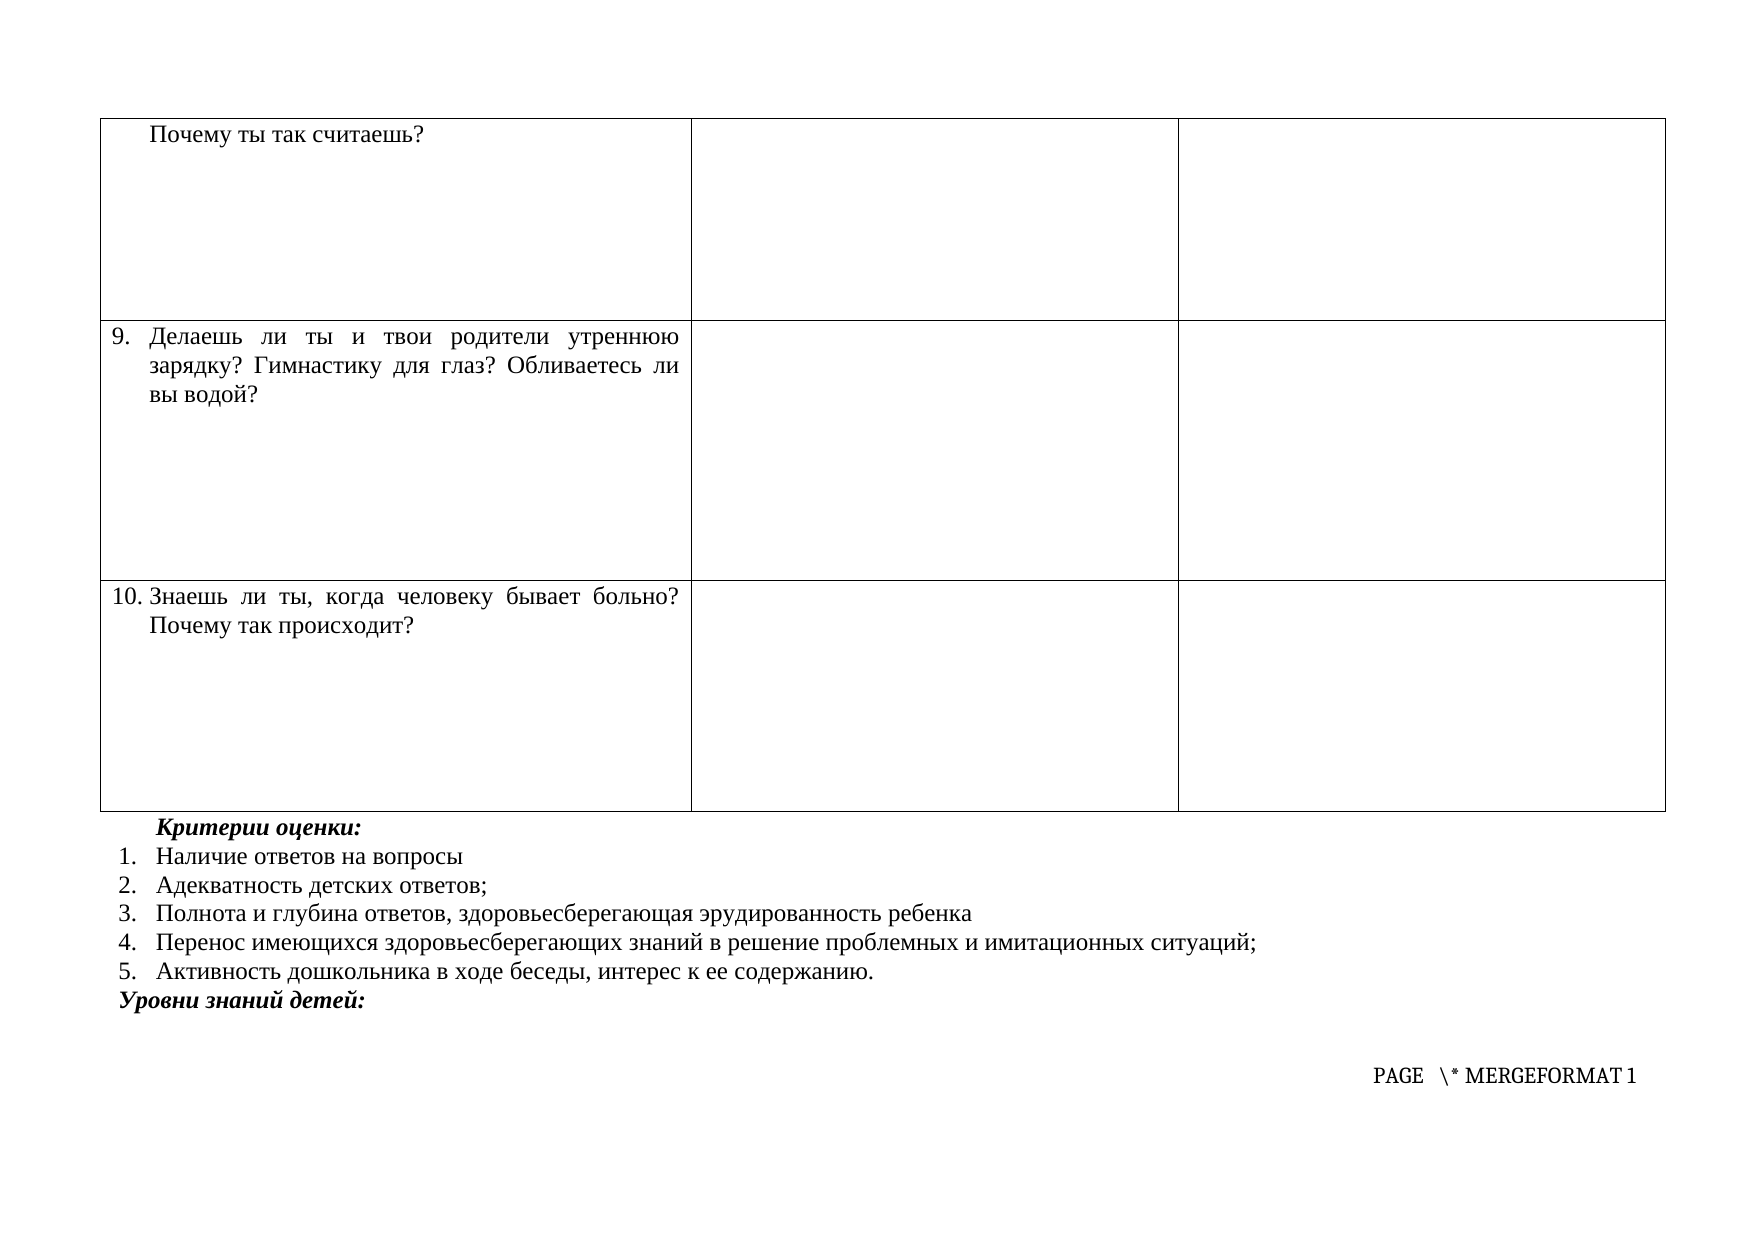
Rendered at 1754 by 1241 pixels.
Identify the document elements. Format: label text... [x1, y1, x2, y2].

table_cell [692, 581, 1178, 811]
table_cell Делаешь ли ты и твои родители утреннюю зарядку? Гимнастику для глаз? Обливаетесь ли вы водой? [101, 321, 691, 580]
table_cell [692, 321, 1178, 580]
table_cell [1179, 321, 1665, 580]
list Наличие ответов на вопросы [118, 841, 1636, 870]
list Перенос имеющихся здоровьесберегающих знаний в решение проблемных и имитационных ситуаций; [118, 927, 1636, 956]
text Уровни знаний детей: [118, 985, 1636, 1013]
table_cell Знаешь ли ты, когда человеку бывает больно? Почему так происходит? [101, 581, 691, 811]
table_cell [1179, 119, 1665, 320]
list Активность дошкольника в ходе беседы, интерес к ее содержанию. [118, 956, 1636, 985]
list Полнота и глубина ответов, здоровьесберегающая эрудированность ребенка [118, 898, 1636, 927]
list Адекватность детских ответов; [118, 870, 1636, 898]
table_cell [692, 119, 1178, 320]
text Критерии оценки: [156, 812, 1636, 841]
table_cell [101, 119, 691, 320]
table_cell [1179, 581, 1665, 811]
